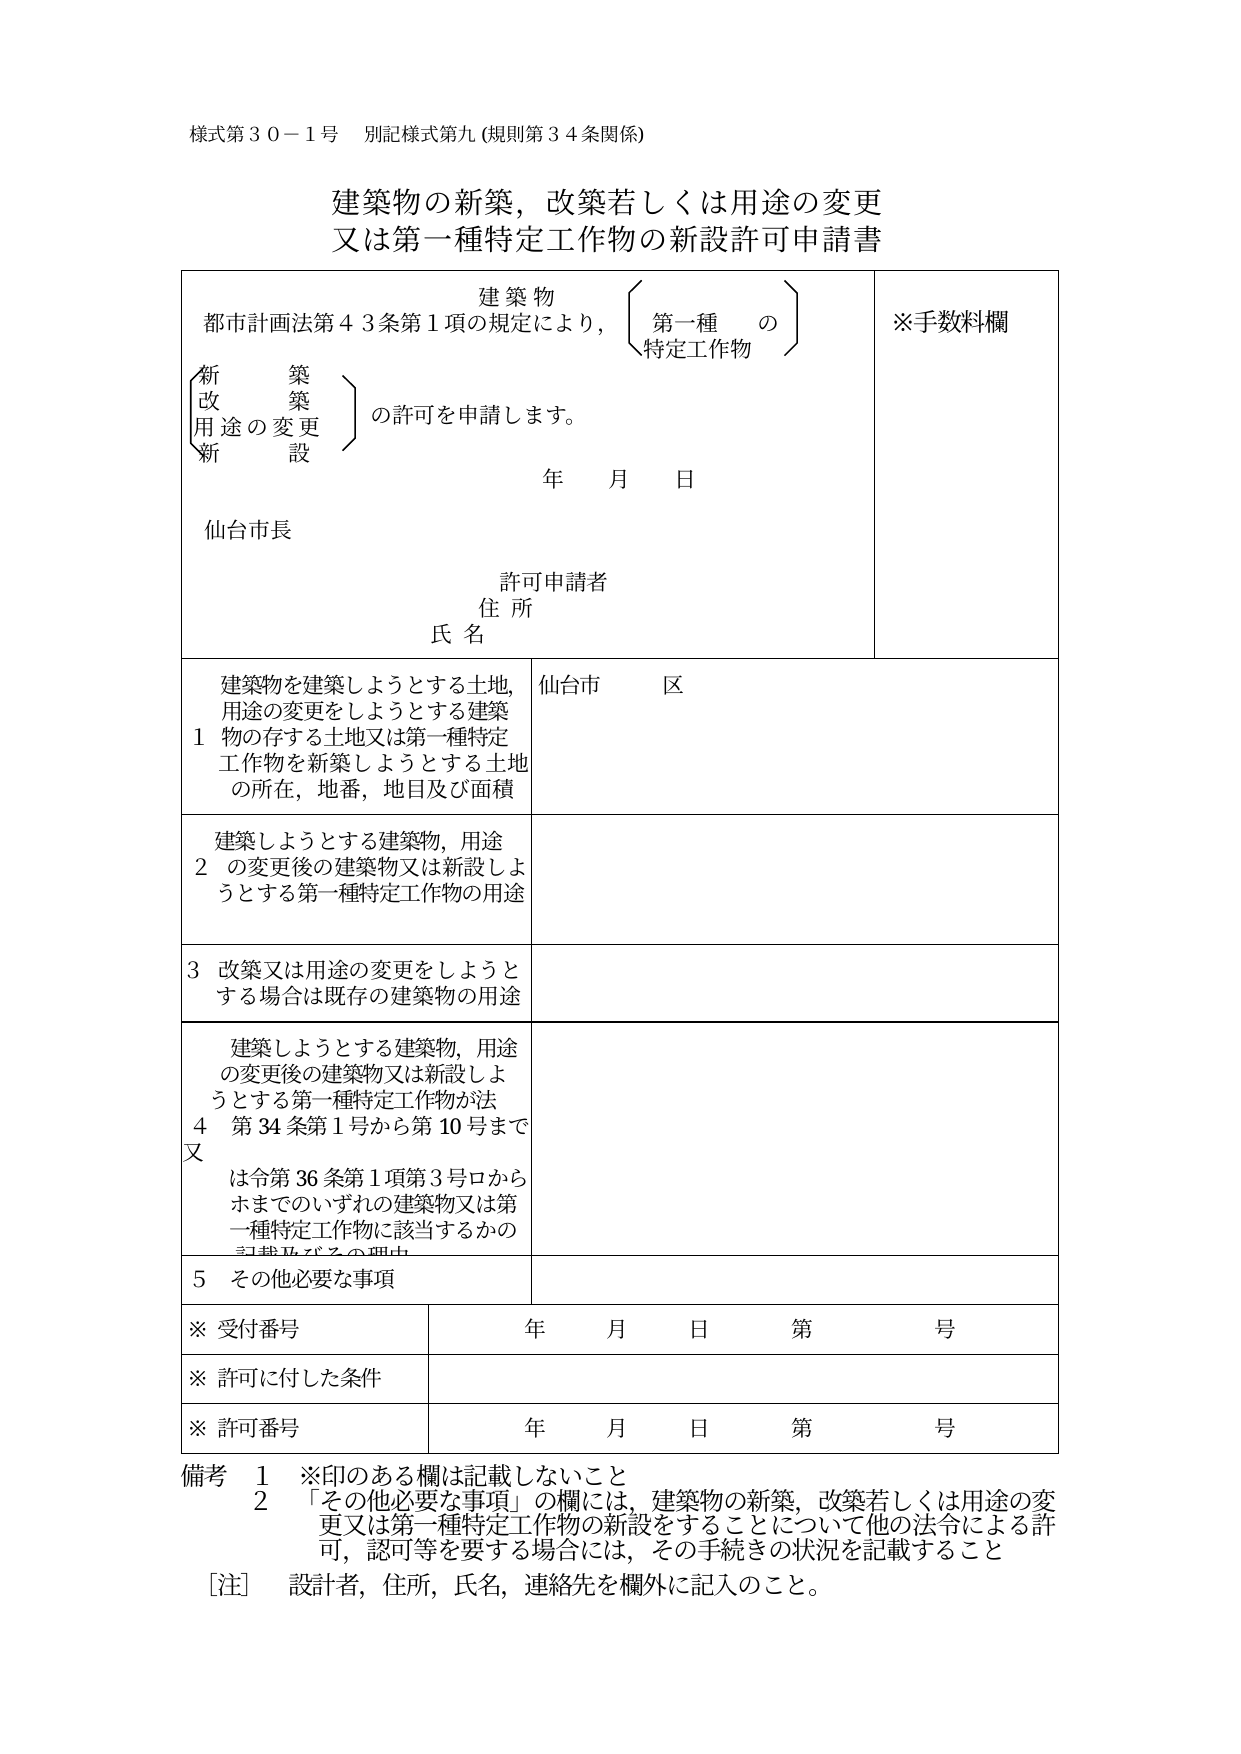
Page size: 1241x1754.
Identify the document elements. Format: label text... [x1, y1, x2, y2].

table_cell ※ 許可に付した条件 [182, 1355, 428, 1403]
table_header ※手数料欄 [875, 271, 1058, 658]
table_header 建 築 物 都市計画法第４３条第１項の規定により， 第一種 の 特定工作物 新 築 改 築 用 途 の 変 更 新 設 年 月 日 仙台市長 許可申請者 住 所 氏 名 [182, 271, 874, 658]
table_cell ※ 許可番号 [182, 1404, 428, 1452]
table_cell [532, 815, 1058, 944]
table_cell [429, 1355, 1058, 1403]
text 備考 １ ※印のある欄は記載しないこと [167, 1466, 1061, 1490]
text ２ 「その他必要な事項」の欄には，建築物の新築，改築若しくは用途の変更又は第一種特定工作物の新設をすることについて他の法令による許可，認可等を要する場合には，その手続きの状況を記載すること [229, 1490, 1057, 1564]
table_cell 年 月 日 第 号 [429, 1404, 1058, 1452]
table_cell ３ 改築又は用途の変更をしようとする場合は既存の建築物の用途 [182, 945, 531, 1021]
table_cell 仙台市 区 [532, 659, 1058, 814]
table_cell 年 月 日 第 号 [429, 1305, 1058, 1354]
table_cell 建築しようとする建築物，用途 ２ の変更後の建築物又は新設しよ うとする第一種特定工作物の用途 [182, 815, 531, 944]
text 又は第一種特定工作物の新設許可申請書 [288, 221, 923, 258]
table_cell ５ その他必要な事項 [182, 1256, 531, 1304]
text 建築物の新築，改築若しくは用途の変更 [288, 183, 923, 221]
table_cell 建築しようとする建築物，用途 の変更後の建築物又は新設しよ うとする第一種特定工作物が法 ４ 第34条第１号から第10号まで又 は令第36条第１項第３号ロから ホまでのいずれの建築物又は第 一種特定工作物に該当するかの 記載及びその理由 [182, 1023, 531, 1255]
table_cell [532, 1023, 1058, 1255]
text ［注］ 設計者，住所，氏名，連絡先を欄外に記入のこと。 [170, 1564, 1070, 1602]
table_cell [532, 945, 1058, 1021]
table_cell ※ 受付番号 [182, 1305, 428, 1354]
text 様式第３０－１号 別記様式第九 (規則第３４条関係) [170, 112, 1070, 149]
table_cell 建築物を建築しようとする土地， 用途の変更をしようとする建築 １ 物の存する土地又は第一種特定 工作物を新築しようとする土地 の所在，地番，地目及び面積 [182, 659, 531, 814]
table_cell [532, 1256, 1058, 1304]
